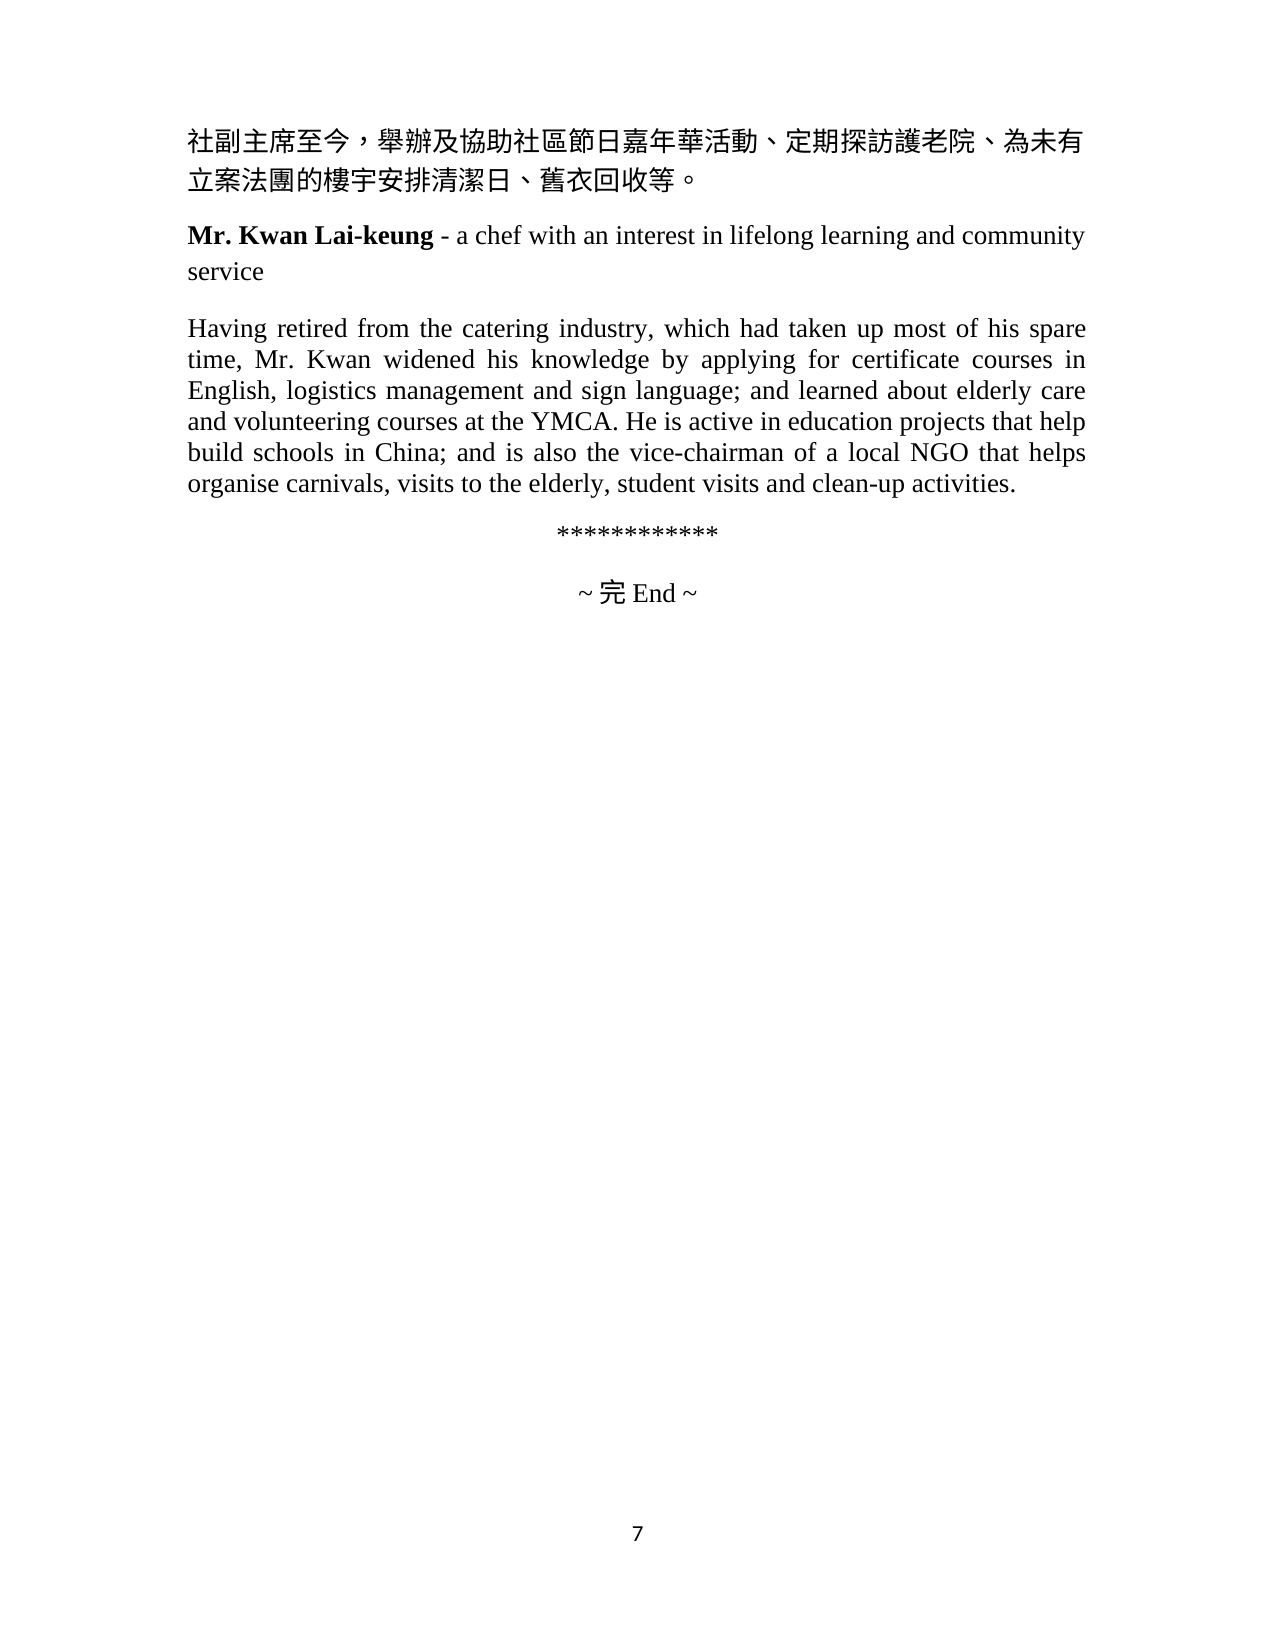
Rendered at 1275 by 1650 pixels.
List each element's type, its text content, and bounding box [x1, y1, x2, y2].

text Having retired from the catering industry, which had taken up most of his spare time, Mr. Kwan widened his knowledge by applying for certificate courses in English, logistics management and sign language; and learned about elderly care and volunteering courses at the YMCA. He is active in education projects that help build schools in China; and is also the vice-chairman of a local NGO that helps organise carnivals, visits to the elderly, student visits and clean-up activities. [187, 312, 1087, 498]
text ~ 完End ~ [187, 571, 1087, 611]
text ************ [187, 519, 1087, 551]
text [187, 120, 1087, 198]
text Mr. Kwan Lai-keung - a chef with an interest in lifelong learning and community service [187, 219, 1087, 286]
